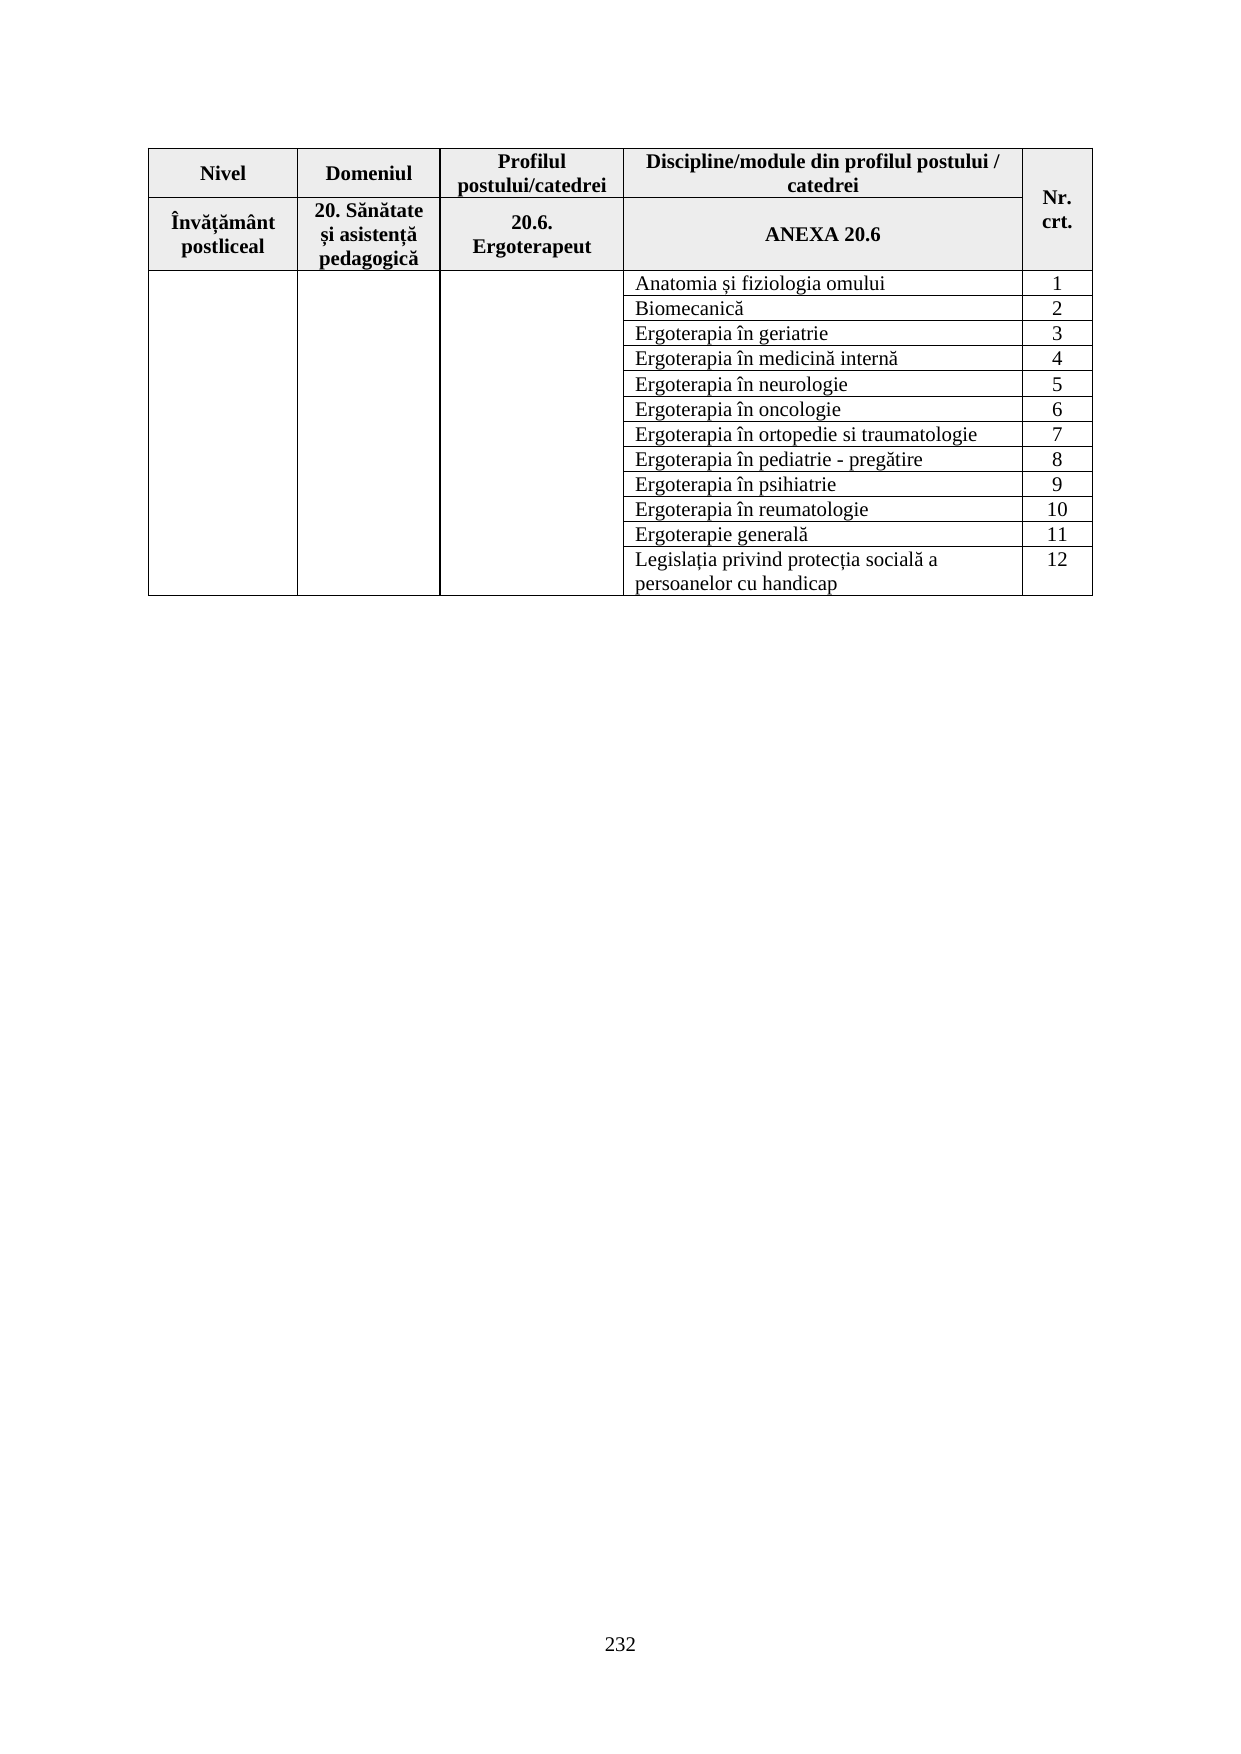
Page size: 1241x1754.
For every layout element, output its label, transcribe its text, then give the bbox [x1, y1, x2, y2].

table_header Domeniul [298, 149, 439, 197]
table_cell 11 [1023, 522, 1092, 546]
table_cell 20.6. Ergoterapeut [441, 198, 623, 270]
table_cell [441, 271, 623, 595]
table_cell Ergoterapia în oncologie [624, 397, 1022, 421]
table_cell Ergoterapia în reumatologie [624, 497, 1022, 521]
table_cell Învățământ postliceal [149, 198, 297, 270]
table_cell Ergoterapia în pediatrie - pregătire [624, 447, 1022, 471]
table_cell Ergoterapia în ortopedie si traumatologie [624, 422, 1022, 446]
table_cell 10 [1023, 497, 1092, 521]
table_cell 2 [1023, 296, 1092, 320]
table_cell 8 [1023, 447, 1092, 471]
table_cell [149, 271, 297, 595]
table_cell ANEXA 20.6 [624, 198, 1022, 270]
table_header Profilul postului/catedrei [441, 149, 623, 197]
table_cell 5 [1023, 371, 1092, 396]
table_cell Ergoterapia în psihiatrie [624, 472, 1022, 496]
table_cell 3 [1023, 321, 1092, 345]
table_cell Anatomia și fiziologia omului [624, 271, 1022, 295]
table_cell 20. Sănătate și asistență pedagogică [298, 198, 439, 270]
table_cell 7 [1023, 422, 1092, 446]
table_cell Legislația privind protecția socială a persoanelor cu handicap [624, 547, 1022, 595]
table_cell 4 [1023, 346, 1092, 370]
table_cell Ergoterapie generală [624, 522, 1022, 546]
table_header Discipline/module din profilul postului / catedrei [624, 149, 1022, 197]
table_cell 12 [1023, 547, 1092, 595]
table_cell 1 [1023, 271, 1092, 295]
table_cell Ergoterapia în neurologie [624, 371, 1022, 396]
table_header Nr. crt. [1023, 149, 1092, 270]
table_cell Biomecanică [624, 296, 1022, 320]
table_cell 9 [1023, 472, 1092, 496]
table_cell 6 [1023, 397, 1092, 421]
table_header Nivel [149, 149, 297, 197]
table_cell [298, 271, 439, 595]
table_cell Ergoterapia în geriatrie [624, 321, 1022, 345]
table_cell Ergoterapia în medicină internă [624, 346, 1022, 370]
